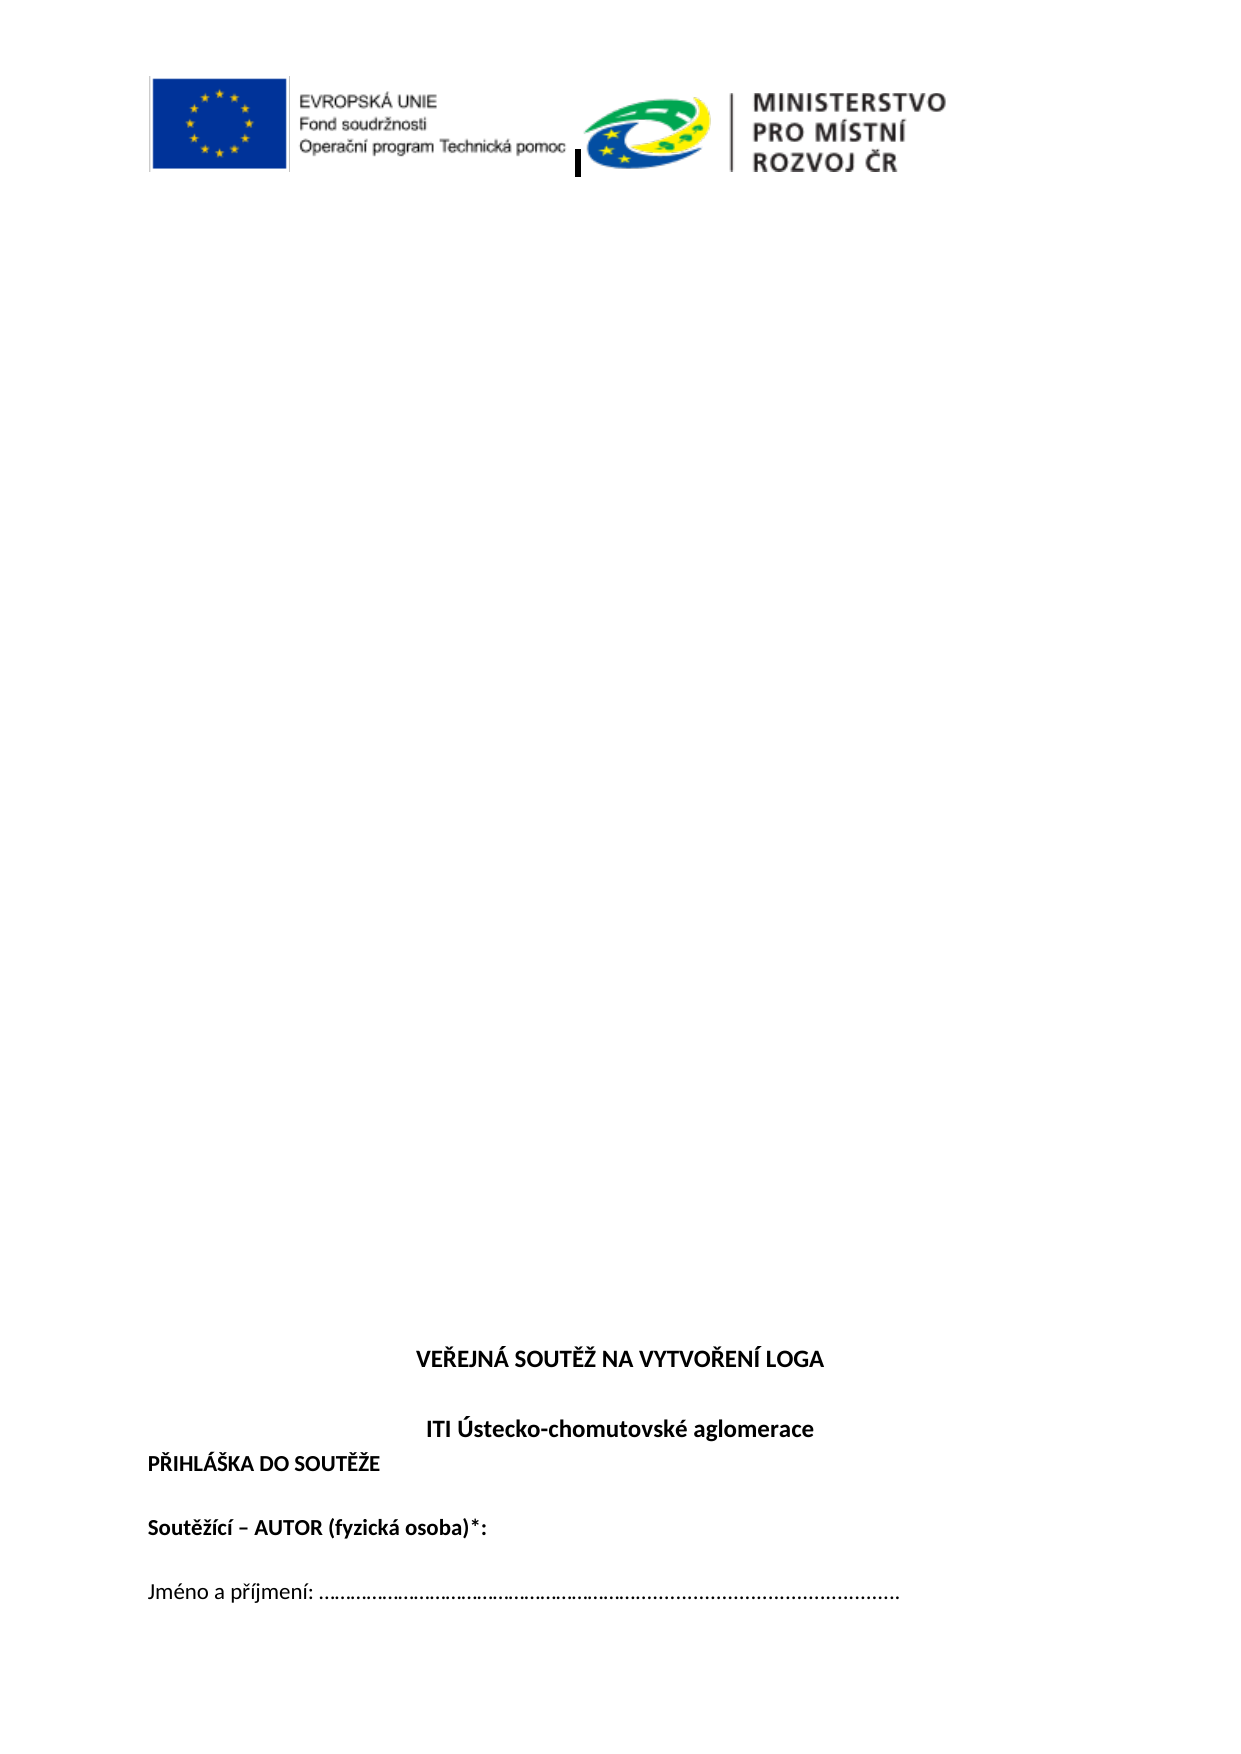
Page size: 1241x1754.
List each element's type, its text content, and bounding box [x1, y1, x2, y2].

text VEŘEJNÁ SOUTĚŽ NA VYTVOŘENÍ LOGA [148, 1344, 1093, 1374]
text Soutěžící – AUTOR (fyzická osoba)*: [148, 1513, 1093, 1541]
picture [147, 76, 570, 172]
text PŘIHLÁŠKA DO SOUTĚŽE [148, 1449, 1093, 1477]
picture [581, 93, 949, 172]
text Jméno a příjmení: …………………………………………………….............................................. [148, 1577, 1093, 1605]
text ITI Ústecko-chomutovské aglomerace [148, 1414, 1093, 1444]
